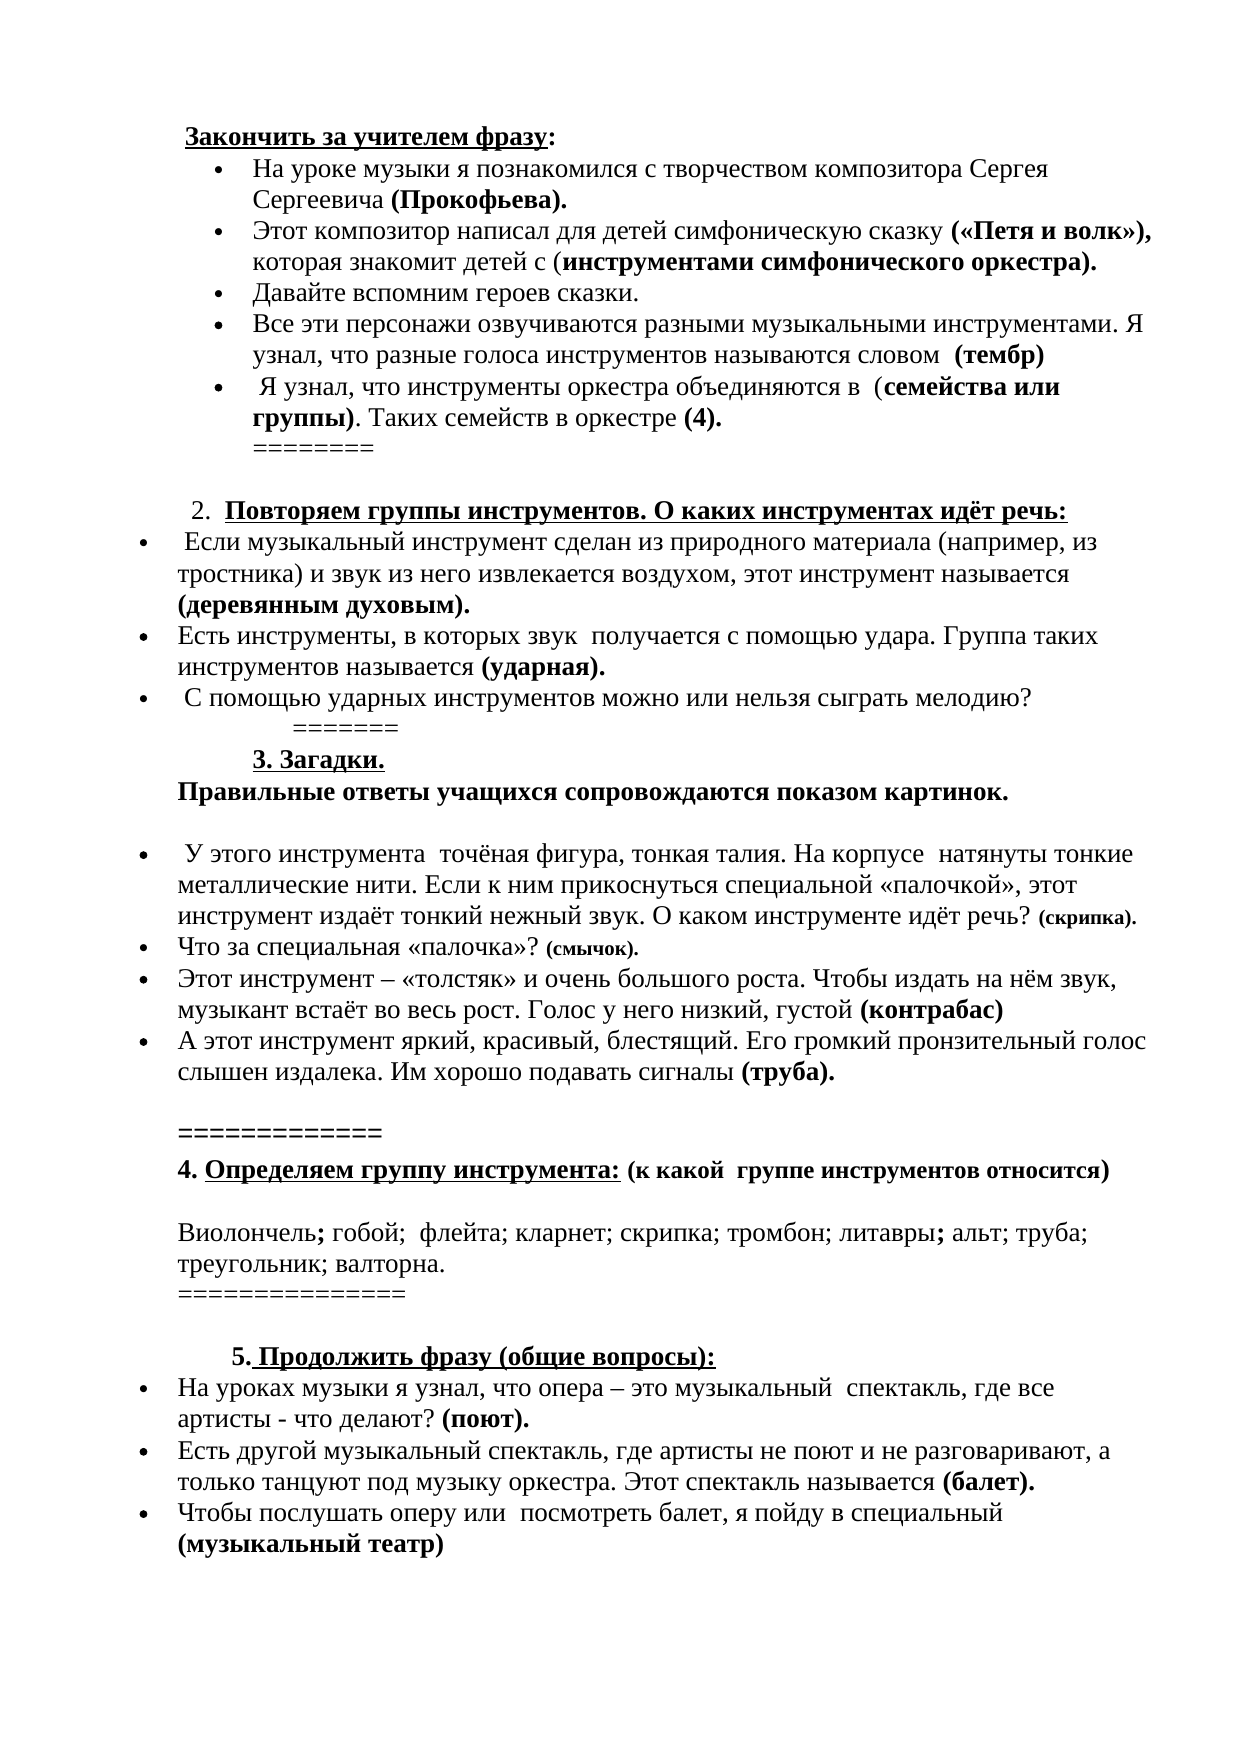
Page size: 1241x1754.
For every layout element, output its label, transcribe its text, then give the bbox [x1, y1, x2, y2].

list На уроках музыки я узнал, что опера – это музыкальный спектакль, где все артисты - что делают? (поют). [140, 1371, 1152, 1434]
list Этот инструмент – «толстяк» и очень большого роста. Чтобы издать на нём звук, музыкант встаёт во весь рост. Голос у него низкий, густой (контрабас) [140, 962, 1152, 1024]
text 2. Повторяем группы инструментов. О каких инструментах идёт речь: [177, 494, 1152, 526]
list Чтобы послушать оперу или посмотреть балет, я пойду в специальный (музыкальный театр) [140, 1496, 1152, 1558]
text треугольник; валторна. [177, 1247, 1152, 1278]
text =============== [177, 1278, 1152, 1309]
text ======= [177, 712, 1152, 743]
text 4. Определяем группу инструмента: (к какой группе инструментов относится) [177, 1153, 1152, 1184]
list Есть другой музыкальный спектакль, где артисты не поют и не разговаривают, а только танцуют под музыку оркестра. Этот спектакль называется (балет). [140, 1434, 1152, 1496]
list Этот композитор написал для детей симфоническую сказку («Петя и волк»), которая знакомит детей с (инструментами симфонического оркестра). [215, 214, 1152, 276]
list С помощью ударных инструментов можно или нельзя сыграть мелодию? [140, 681, 1152, 712]
list Есть инструменты, в которых звук получается с помощью удара. Группа таких инструментов называется (ударная). [140, 619, 1152, 681]
text ============= [177, 1117, 1152, 1149]
text Виолончель; гобой; флейта; кларнет; скрипка; тромбон; литавры; альт; труба; [177, 1216, 1152, 1247]
list Все эти персонажи озвучиваются разными музыкальными инструментами. Я узнал, что разные голоса инструментов называются словом (тембр) [215, 307, 1152, 370]
list Давайте вспомним героев сказки. [215, 276, 1152, 307]
list Что за специальная «палочка»? (смычок). [140, 931, 1152, 962]
text Закончить за учителем фразу: [177, 118, 1152, 152]
list У этого инструмента точёная фигура, тонкая талия. На корпусе натянуты тонкие металлические нити. Если к ним прикоснуться специальной «палочкой», этот инструмент издаёт тонкий нежный звук. О каком инструменте идёт речь? (скрипка). [140, 837, 1152, 931]
text ======== [252, 432, 1152, 463]
text 3. Загадки. [252, 743, 1152, 775]
text 5. Продолжить фразу (общие вопросы): [177, 1340, 1152, 1371]
list На уроке музыки я познакомился с творчеством композитора Сергея Сергеевича (Прокофьева). [215, 152, 1152, 214]
text Правильные ответы учащихся сопровождаются показом картинок. [177, 775, 1152, 806]
list А этот инструмент яркий, красивый, блестящий. Его громкий пронзительный голос слышен издалека. Им хорошо подавать сигналы (труба). [140, 1024, 1152, 1086]
list Я узнал, что инструменты оркестра объединяются в (семейства или группы). Таких семейств в оркестре (4). [215, 370, 1152, 432]
list Если музыкальный инструмент сделан из природного материала (например, из тростника) и звук из него извлекается воздухом, этот инструмент называется (деревянным духовым). [140, 526, 1152, 619]
